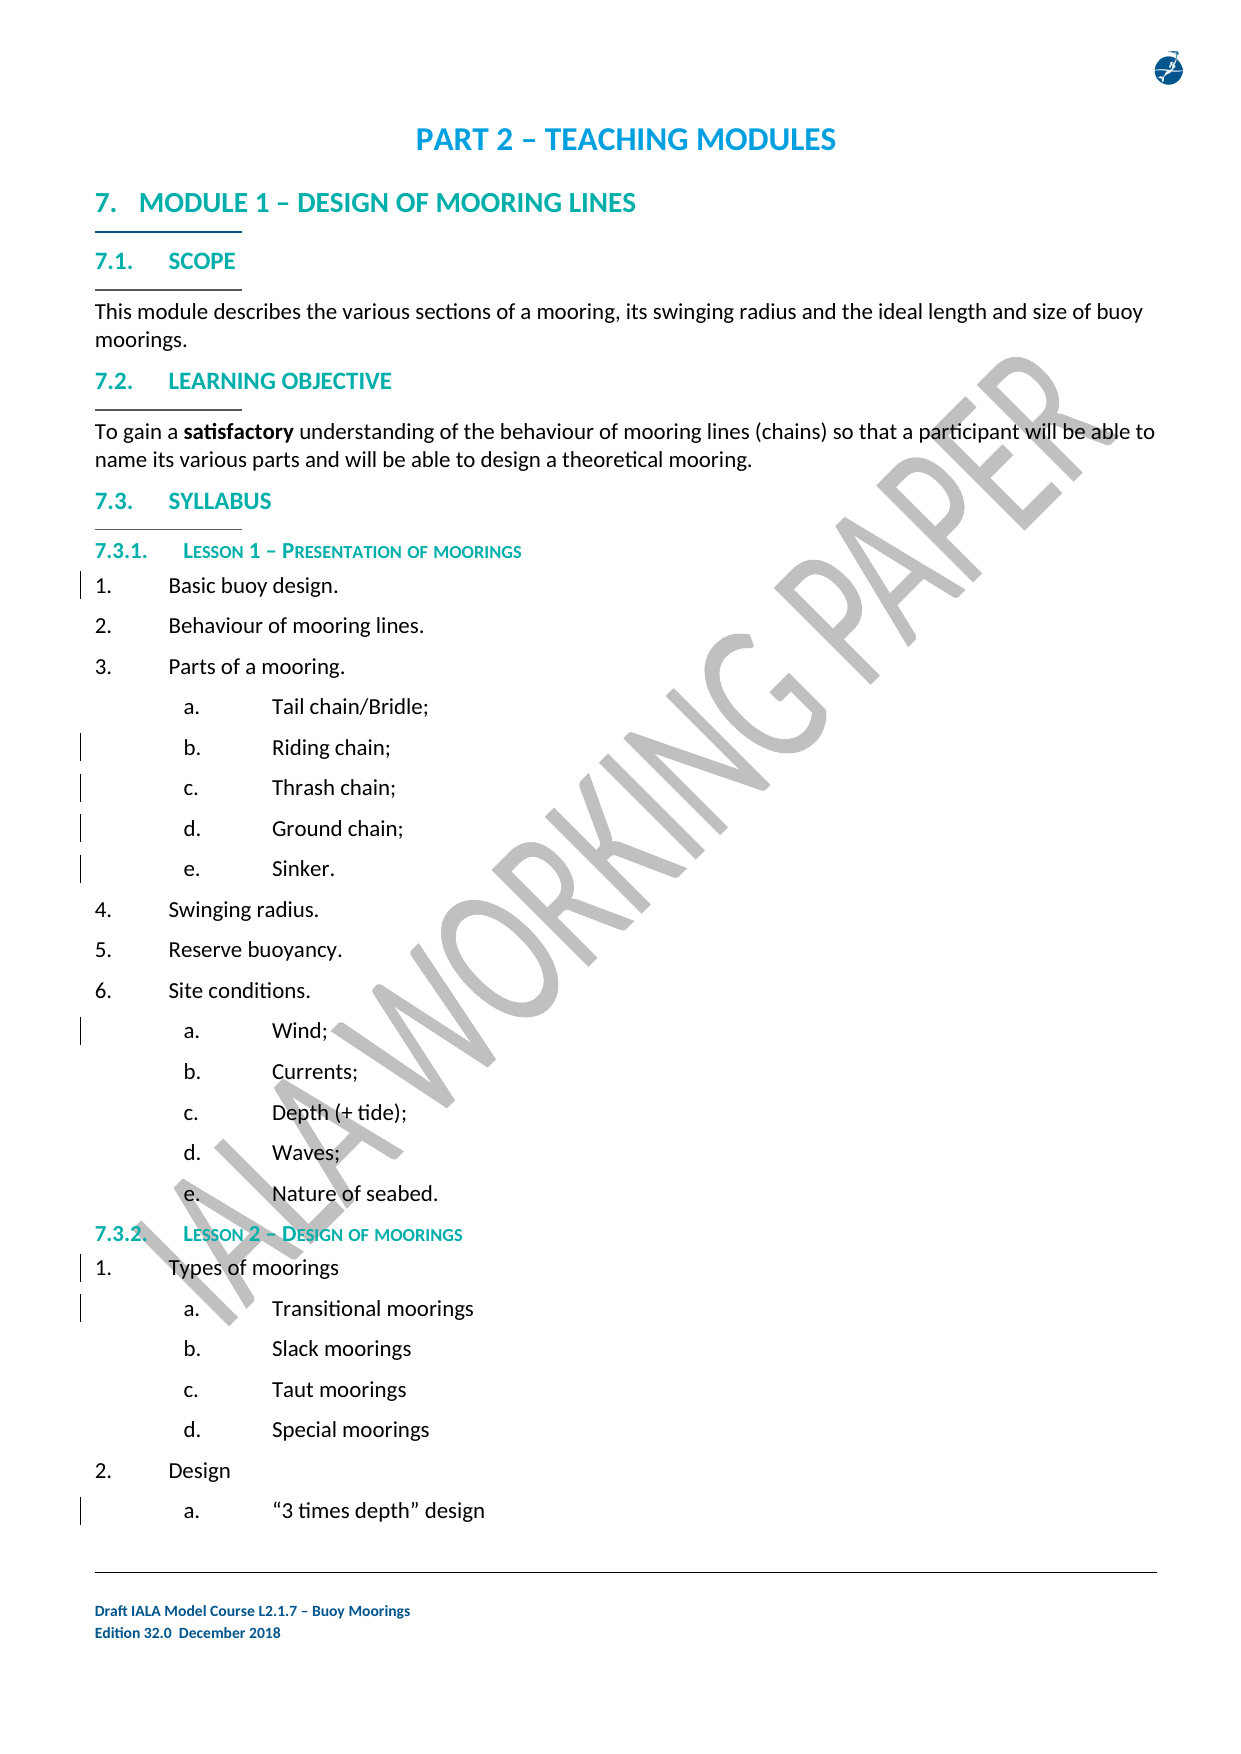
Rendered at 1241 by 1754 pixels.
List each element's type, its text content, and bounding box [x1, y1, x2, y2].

list Basic buoy design. [94, 571, 1157, 599]
subtitle Learning Objective [94, 365, 1157, 396]
list Special moorings [183, 1416, 1157, 1444]
text This module describes the various sections of a mooring, its swinging radius and the ideal length and size of buoy moorings. [94, 297, 1157, 353]
list Reserve buoyancy. [94, 936, 1157, 964]
list Tail chain/Bridle; [183, 692, 1157, 721]
list Riding chain; [183, 733, 1157, 761]
list Depth (+ tide); [183, 1098, 1157, 1126]
list Thrash chain; [183, 773, 1157, 802]
list Nature of seabed. [183, 1179, 1157, 1207]
list Swinging radius. [94, 895, 1157, 923]
subtitle Syllabus [94, 485, 1157, 516]
list Types of moorings [94, 1253, 1157, 1282]
list Slack moorings [183, 1334, 1157, 1363]
subtitle Scope [94, 246, 1157, 276]
list Currents; [183, 1057, 1157, 1085]
subtitle Lesson 1 – Presentation of moorings [94, 537, 1157, 565]
list Transitional moorings [183, 1294, 1157, 1322]
list Parts of a mooring. [94, 652, 1157, 680]
list Sinker. [183, 854, 1157, 883]
list Wind; [183, 1017, 1157, 1045]
list Design [94, 1456, 1157, 1484]
subtitle Lesson 2 – Design of moorings [94, 1219, 1157, 1247]
list Site conditions. [94, 976, 1157, 1004]
list Ground chain; [183, 814, 1157, 842]
list Behaviour of mooring lines. [94, 611, 1157, 639]
list Waves; [183, 1138, 1157, 1166]
picture [1123, 1, 1241, 120]
text – TEACHING MODULES [94, 118, 1157, 159]
text To gain a satisfactory understanding of the behaviour of mooring lines (chains) so that a participant will be able to name its various parts and will be able to design a theoretical mooring. [94, 417, 1157, 473]
list Taut moorings [183, 1375, 1157, 1403]
subtitle Module 1 – Design of Mooring Lines [94, 184, 1157, 219]
list “3 times depth” design [183, 1497, 1157, 1525]
